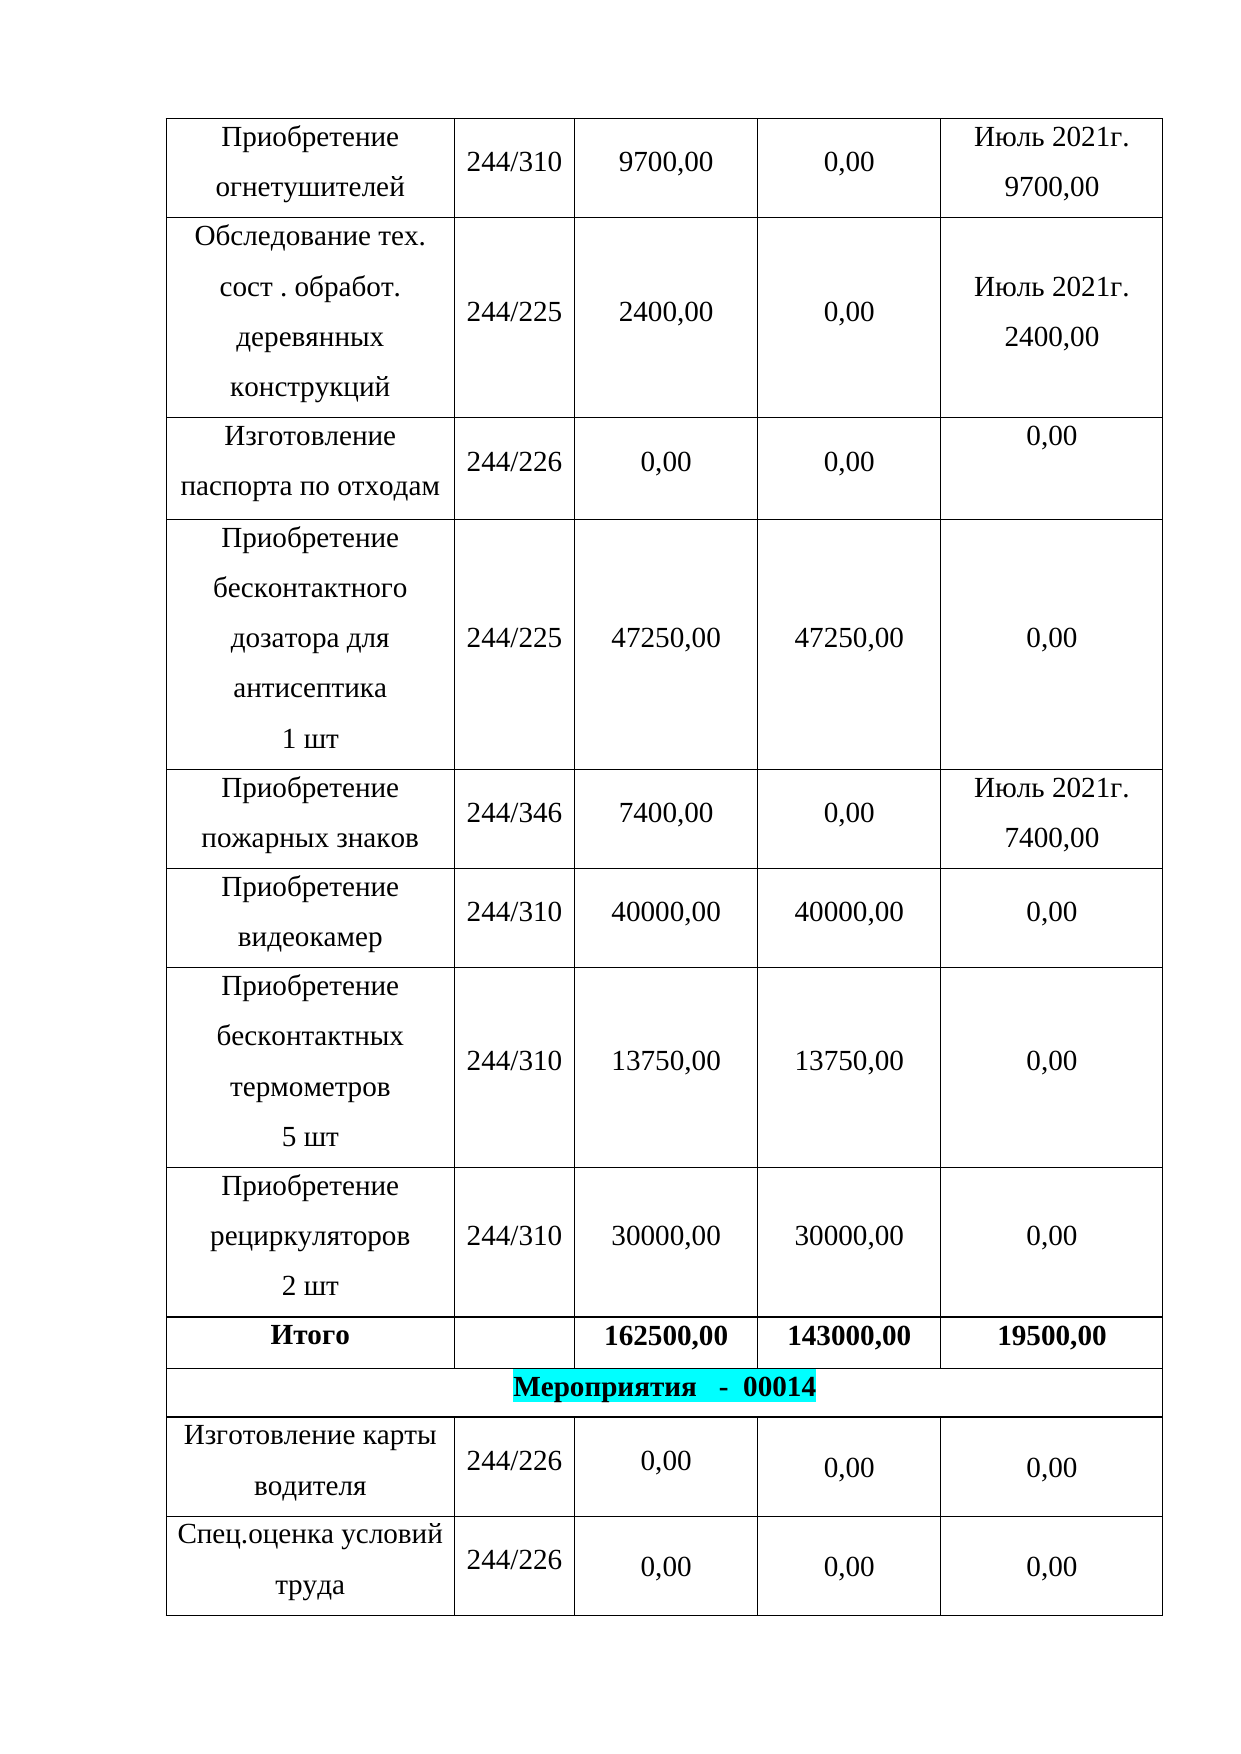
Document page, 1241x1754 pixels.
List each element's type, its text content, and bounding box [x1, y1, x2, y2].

table_cell Приобретение бесконтактного дозатора для антисептика 1 шт [167, 520, 454, 769]
table_cell 40000,00 [575, 869, 757, 967]
table_cell Обследование тех. сост . обработ. деревянных конструкций [167, 218, 454, 417]
table_cell 244/225 [455, 218, 574, 417]
table_cell 0,00 [758, 119, 940, 217]
table_cell Мероприятия - 00014 [167, 1369, 1162, 1416]
table_cell 30000,00 [758, 1168, 940, 1316]
table_cell 30000,00 [575, 1168, 757, 1316]
table_cell 13750,00 [758, 968, 940, 1167]
table_cell 162500,00 [575, 1318, 757, 1368]
table_cell 47250,00 [758, 520, 940, 769]
table_cell Июль 2021г. 7400,00 [941, 770, 1162, 868]
table_cell Приобретение бесконтактных термометров 5 шт [167, 968, 454, 1167]
table_cell 0,00 [941, 418, 1162, 519]
table_cell 19500,00 [941, 1318, 1162, 1368]
table_cell 244/225 [455, 520, 574, 769]
table_cell 0,00 [758, 770, 940, 868]
table_cell 0,00 [575, 1517, 757, 1615]
table_cell 40000,00 [758, 869, 940, 967]
table_cell 0,00 [941, 520, 1162, 769]
table_cell Приобретение огнетушителей [167, 119, 454, 217]
table_cell Июль 2021г. 9700,00 [941, 119, 1162, 217]
table_cell 0,00 [758, 418, 940, 519]
table_cell 0,00 [941, 1418, 1162, 1516]
table_cell 0,00 [941, 1168, 1162, 1316]
table_cell Июль 2021г. 2400,00 [941, 218, 1162, 417]
table_cell Приобретение видеокамер [167, 869, 454, 967]
table_cell 244/310 [455, 1168, 574, 1316]
table_cell 244/226 [455, 418, 574, 519]
table_cell 7400,00 [575, 770, 757, 868]
table_cell 9700,00 [575, 119, 757, 217]
table_cell 244/346 [455, 770, 574, 868]
table_cell Изготовление паспорта по отходам [167, 418, 454, 519]
table_cell 2400,00 [575, 218, 757, 417]
table_cell 244/226 [455, 1517, 574, 1615]
table_cell Изготовление карты водителя [167, 1418, 454, 1516]
table_cell 0,00 [758, 1418, 940, 1516]
table_cell 0,00 [758, 1517, 940, 1615]
table_cell 143000,00 [758, 1318, 940, 1368]
table_cell Спец.оценка условий труда [167, 1517, 454, 1615]
table_cell Итого [167, 1318, 454, 1368]
table_cell 244/226 [455, 1418, 574, 1516]
table_cell 0,00 [941, 1517, 1162, 1615]
table_cell 13750,00 [575, 968, 757, 1167]
table_cell 0,00 [758, 218, 940, 417]
table_cell 0,00 [941, 869, 1162, 967]
table_cell 0,00 [575, 1418, 757, 1516]
table_cell Приобретение рециркуляторов 2 шт [167, 1168, 454, 1316]
table_cell 244/310 [455, 869, 574, 967]
table_cell 244/310 [455, 968, 574, 1167]
table_cell 0,00 [575, 418, 757, 519]
table_cell 0,00 [941, 968, 1162, 1167]
table_cell 47250,00 [575, 520, 757, 769]
table_cell 244/310 [455, 119, 574, 217]
table_cell [455, 1318, 574, 1368]
table_cell Приобретение пожарных знаков [167, 770, 454, 868]
